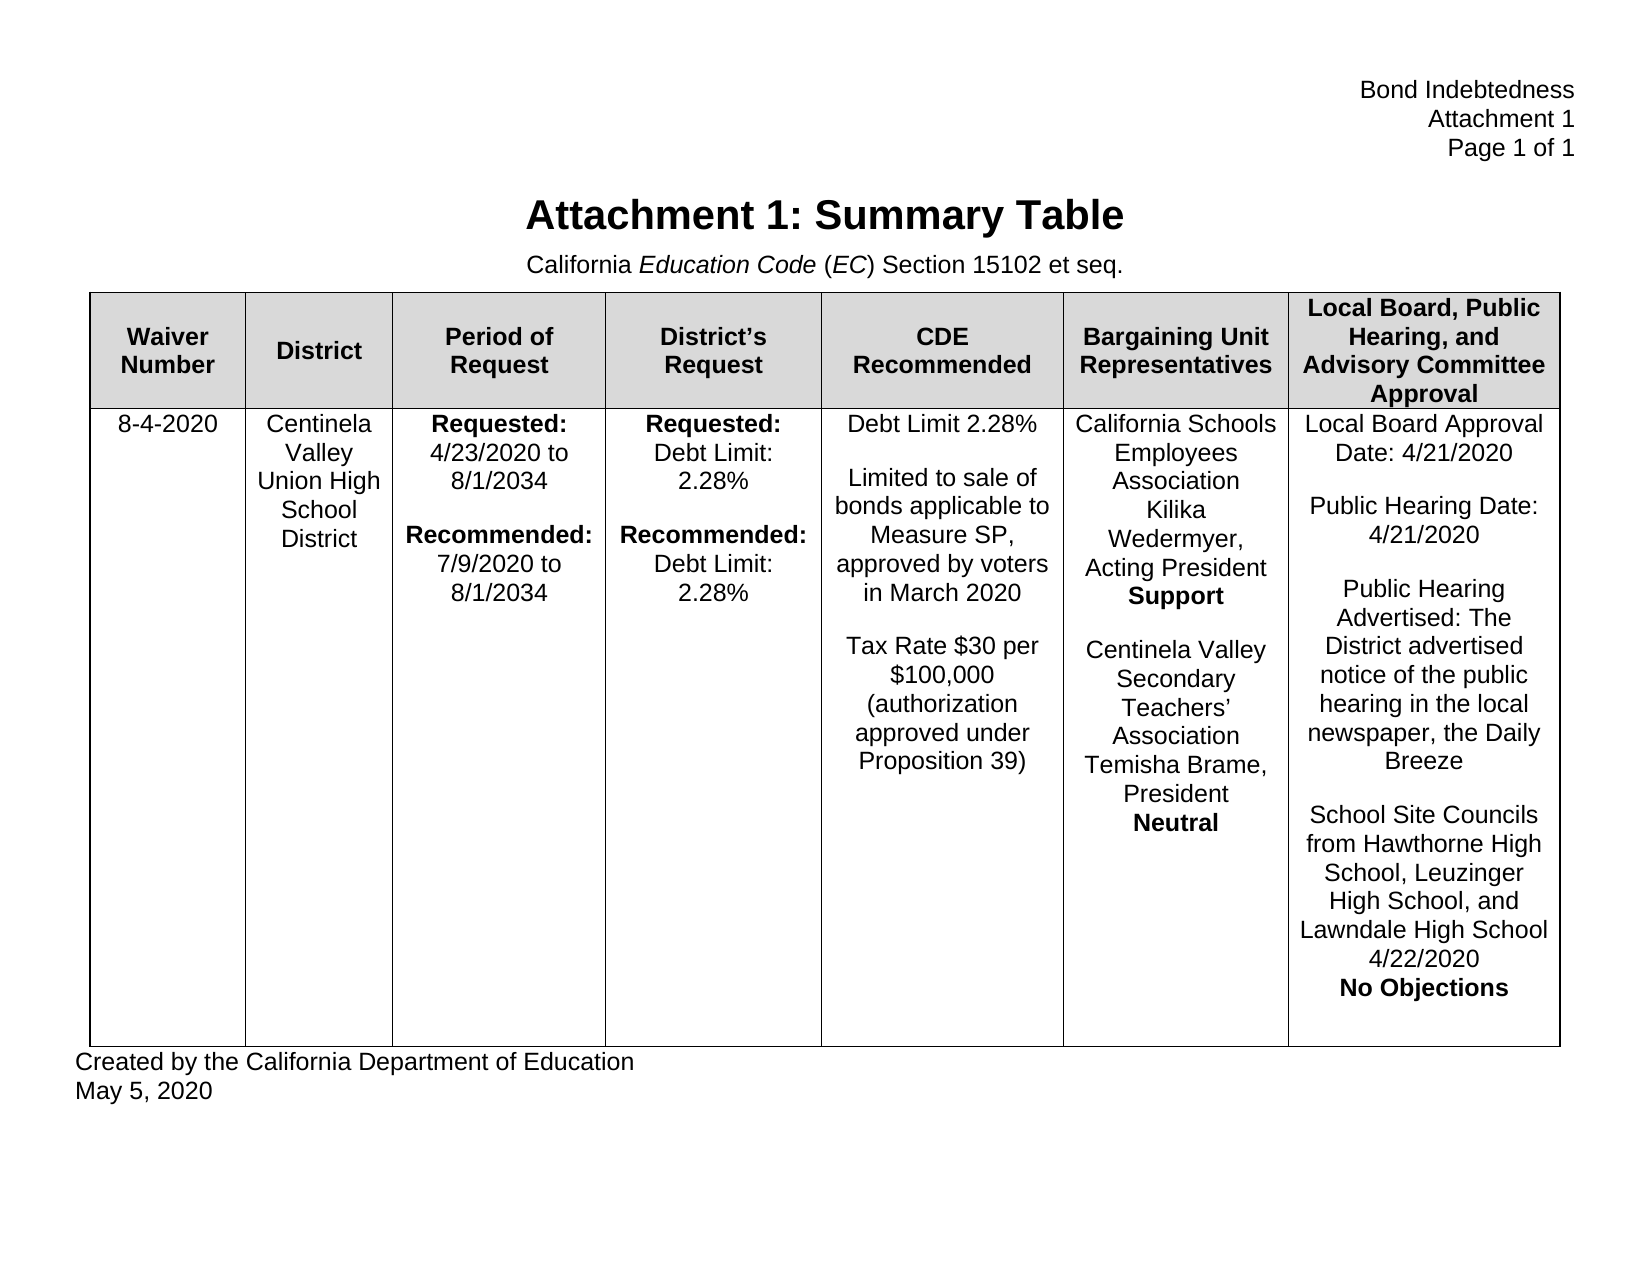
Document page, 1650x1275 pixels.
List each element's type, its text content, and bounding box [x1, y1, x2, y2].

table_cell Requested: 4/23/2020 to 8/1/2034 Recommended: 7/9/2020 to 8/1/2034 [393, 409, 605, 1046]
table_cell Centinela Valley Union High School District [246, 409, 392, 1046]
table_header Bargaining Unit Representatives [1064, 293, 1288, 408]
table_header CDE Recommended [822, 293, 1063, 408]
text Created by the California Department of Education [75, 1047, 1575, 1076]
text California Education Code (EC) Section 15102 et seq. [75, 250, 1575, 279]
table_cell California Schools Employees Association Kilika Wedermyer, Acting President Support Centinela Valley Secondary Teachers’ Association Temisha Brame, President Neutral [1064, 409, 1288, 1046]
subtitle Attachment 1: Summary Table [75, 190, 1575, 238]
table_header District’s Request [606, 293, 821, 408]
table_header Waiver Number [91, 293, 245, 408]
table_cell Local Board Approval Date: 4/21/2020 Public Hearing Date: 4/21/2020 Public Hearing Advertised: The District advertised notice of the public hearing in the local newspaper, the Daily Breeze School Site Councils from Hawthorne High School, Leuzinger High School, and Lawndale High School 4/22/2020 No Objections [1289, 409, 1559, 1046]
table_header District [246, 293, 392, 408]
table_cell 8-4-2020 [91, 409, 245, 1046]
table_header Local Board, Public Hearing, and Advisory Committee Approval [1289, 293, 1559, 408]
table_cell Requested: Debt Limit: 2.28% Recommended: Debt Limit: 2.28% [606, 409, 821, 1046]
text May 5, 2020 [75, 1076, 1575, 1104]
table_cell Debt Limit 2.28% Limited to sale of bonds applicable to Measure SP, approved by voters in March 2020 Tax Rate $30 per $100,000 (authorization approved under Proposition 39) [822, 409, 1063, 1046]
table_header Period of Request [393, 293, 605, 408]
